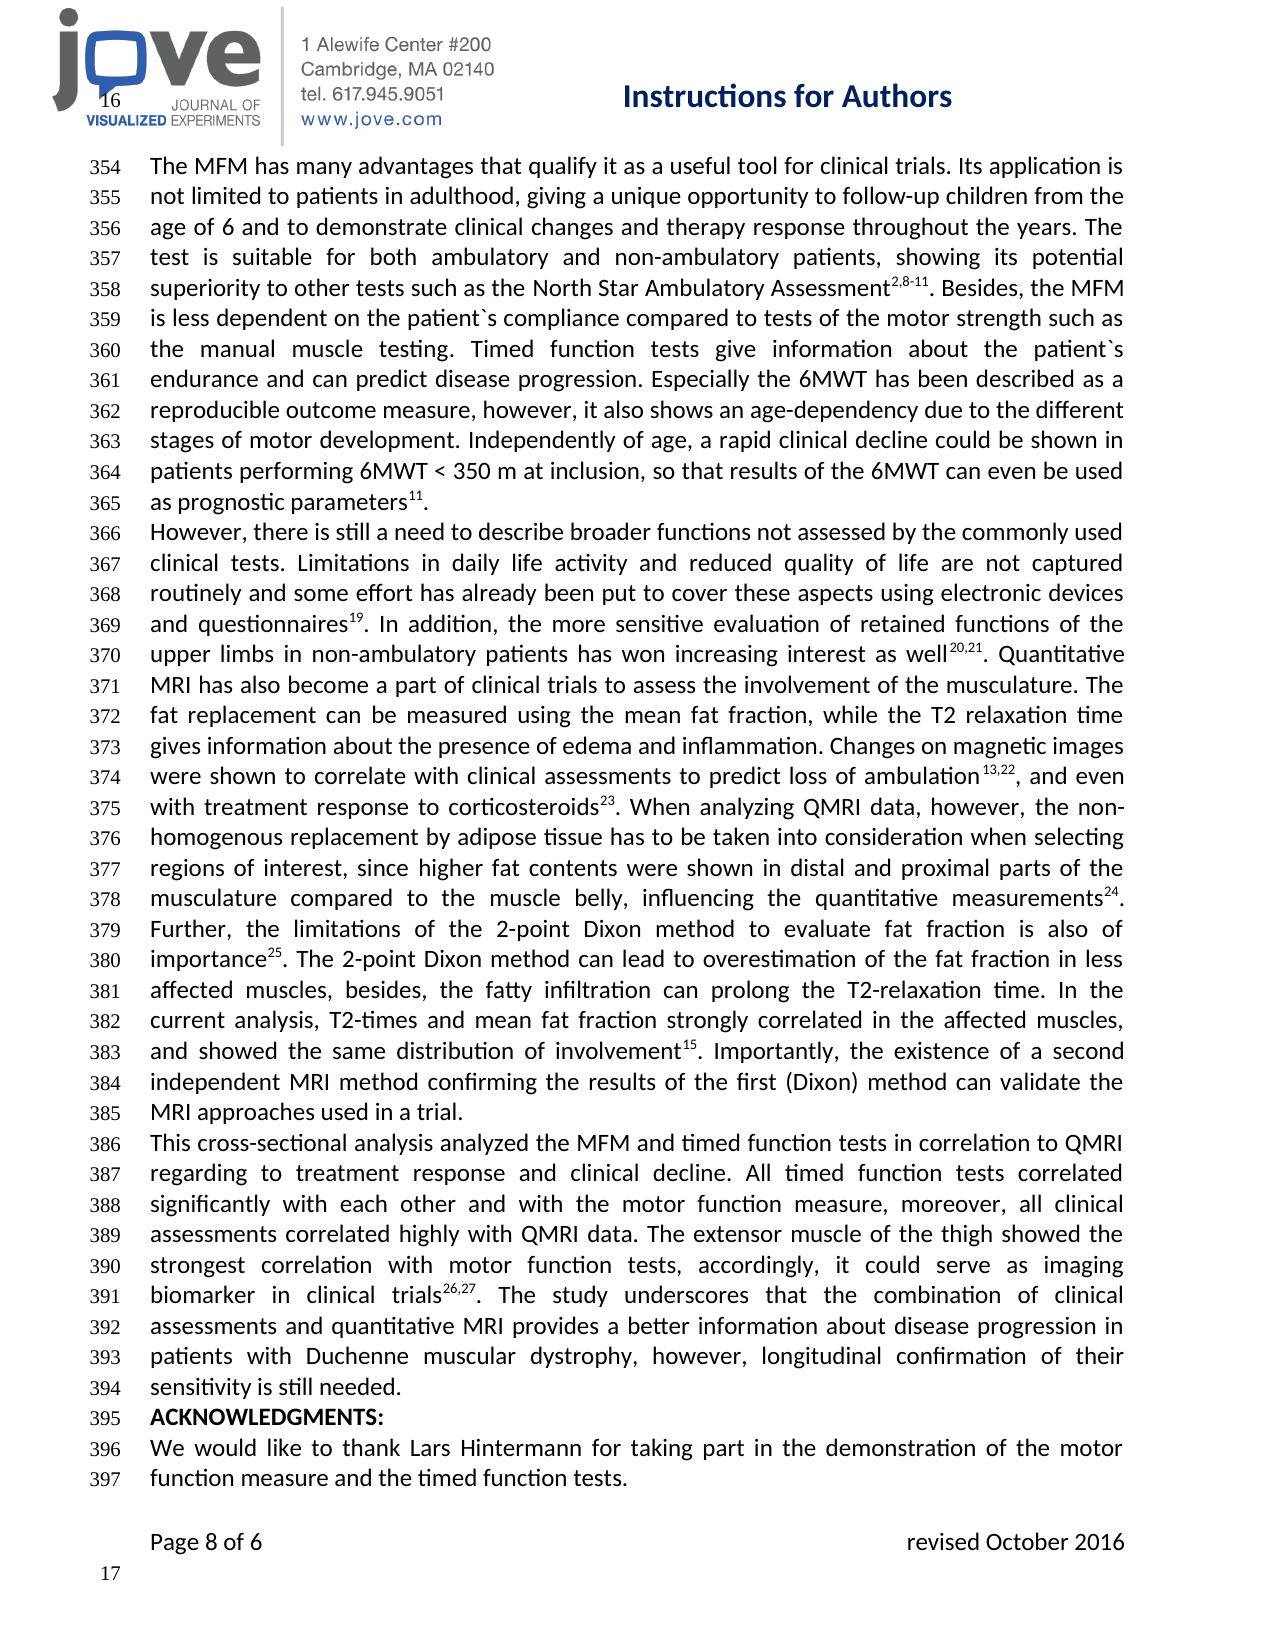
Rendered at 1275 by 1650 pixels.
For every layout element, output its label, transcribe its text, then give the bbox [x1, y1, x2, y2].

picture [42, 0, 509, 154]
text However, there is still a need to describe broader functions not assessed by the commonly used clinical tests. Limitations in daily life activity and reduced quality of life are not captured routinely and some effort has already been put to cover these aspects using electronic devices and questionnaires19. In addition, the more sensitive evaluation of retained functions of the upper limbs in non-ambulatory patients has won increasing interest as well20,21. Quantitative MRI has also become a part of clinical trials to assess the involvement of the musculature. The fat replacement can be measured using the mean fat fraction, while the T2 relaxation time gives information about the presence of edema and inflammation. Changes on magnetic images were shown to correlate with clinical assessments to predict loss of ambulation13,22, and even with treatment response to corticosteroids23. When analyzing QMRI data, however, the non-homogenous replacement by adipose tissue has to be taken into consideration when selecting regions of interest, since higher fat contents were shown in distal and proximal parts of the musculature compared to the muscle belly, influencing the quantitative measurements24. Further, the limitations of the 2-point Dixon method to evaluate fat fraction is also of importance25. The 2-point Dixon method can lead to overestimation of the fat fraction in less affected muscles, besides, the fatty infiltration can prolong the T2-relaxation time. In the current analysis, T2-times and mean fat fraction strongly correlated in the affected muscles, and showed the same distribution of involvement15. Importantly, the existence of a second independent MRI method confirming the results of the first (Dixon) method can validate the MRI approaches used in a trial. [150, 516, 1125, 1127]
text This cross-sectional analysis analyzed the MFM and timed function tests in correlation to QMRI regarding to treatment response and clinical decline. All timed function tests correlated significantly with each other and with the motor function measure, moreover, all clinical assessments correlated highly with QMRI data. The extensor muscle of the thigh showed the strongest correlation with motor function tests, accordingly, it could serve as imaging biomarker in clinical trials26,27. The study underscores that the combination of clinical assessments and quantitative MRI provides a better information about disease progression in patients with Duchenne muscular dystrophy, however, longitudinal confirmation of their sensitivity is still needed. [150, 1127, 1125, 1401]
text We would like to thank Lars Hintermann for taking part in the demonstration of the motor function measure and the timed function tests. [150, 1432, 1125, 1493]
text The MFM has many advantages that qualify it as a useful tool for clinical trials. Its application is not limited to patients in adulthood, giving a unique opportunity to follow-up children from the age of 6 and to demonstrate clinical changes and therapy response throughout the years. The test is suitable for both ambulatory and non-ambulatory patients, showing its potential superiority to other tests such as the North Star Ambulatory Assessment2,8-11. Besides, the MFM is less dependent on the patient`s compliance compared to tests of the motor strength such as the manual muscle testing. Timed function tests give information about the patient`s endurance and can predict disease progression. Especially the 6MWT has been described as a reproducible outcome measure, however, it also shows an age-dependency due to the different stages of motor development. Independently of age, a rapid clinical decline could be shown in patients performing 6MWT < 350 m at inclusion, so that results of the 6MWT can even be used as prognostic parameters11. [150, 150, 1125, 516]
text ACKNOWLEDGMENTS: [150, 1401, 1125, 1432]
